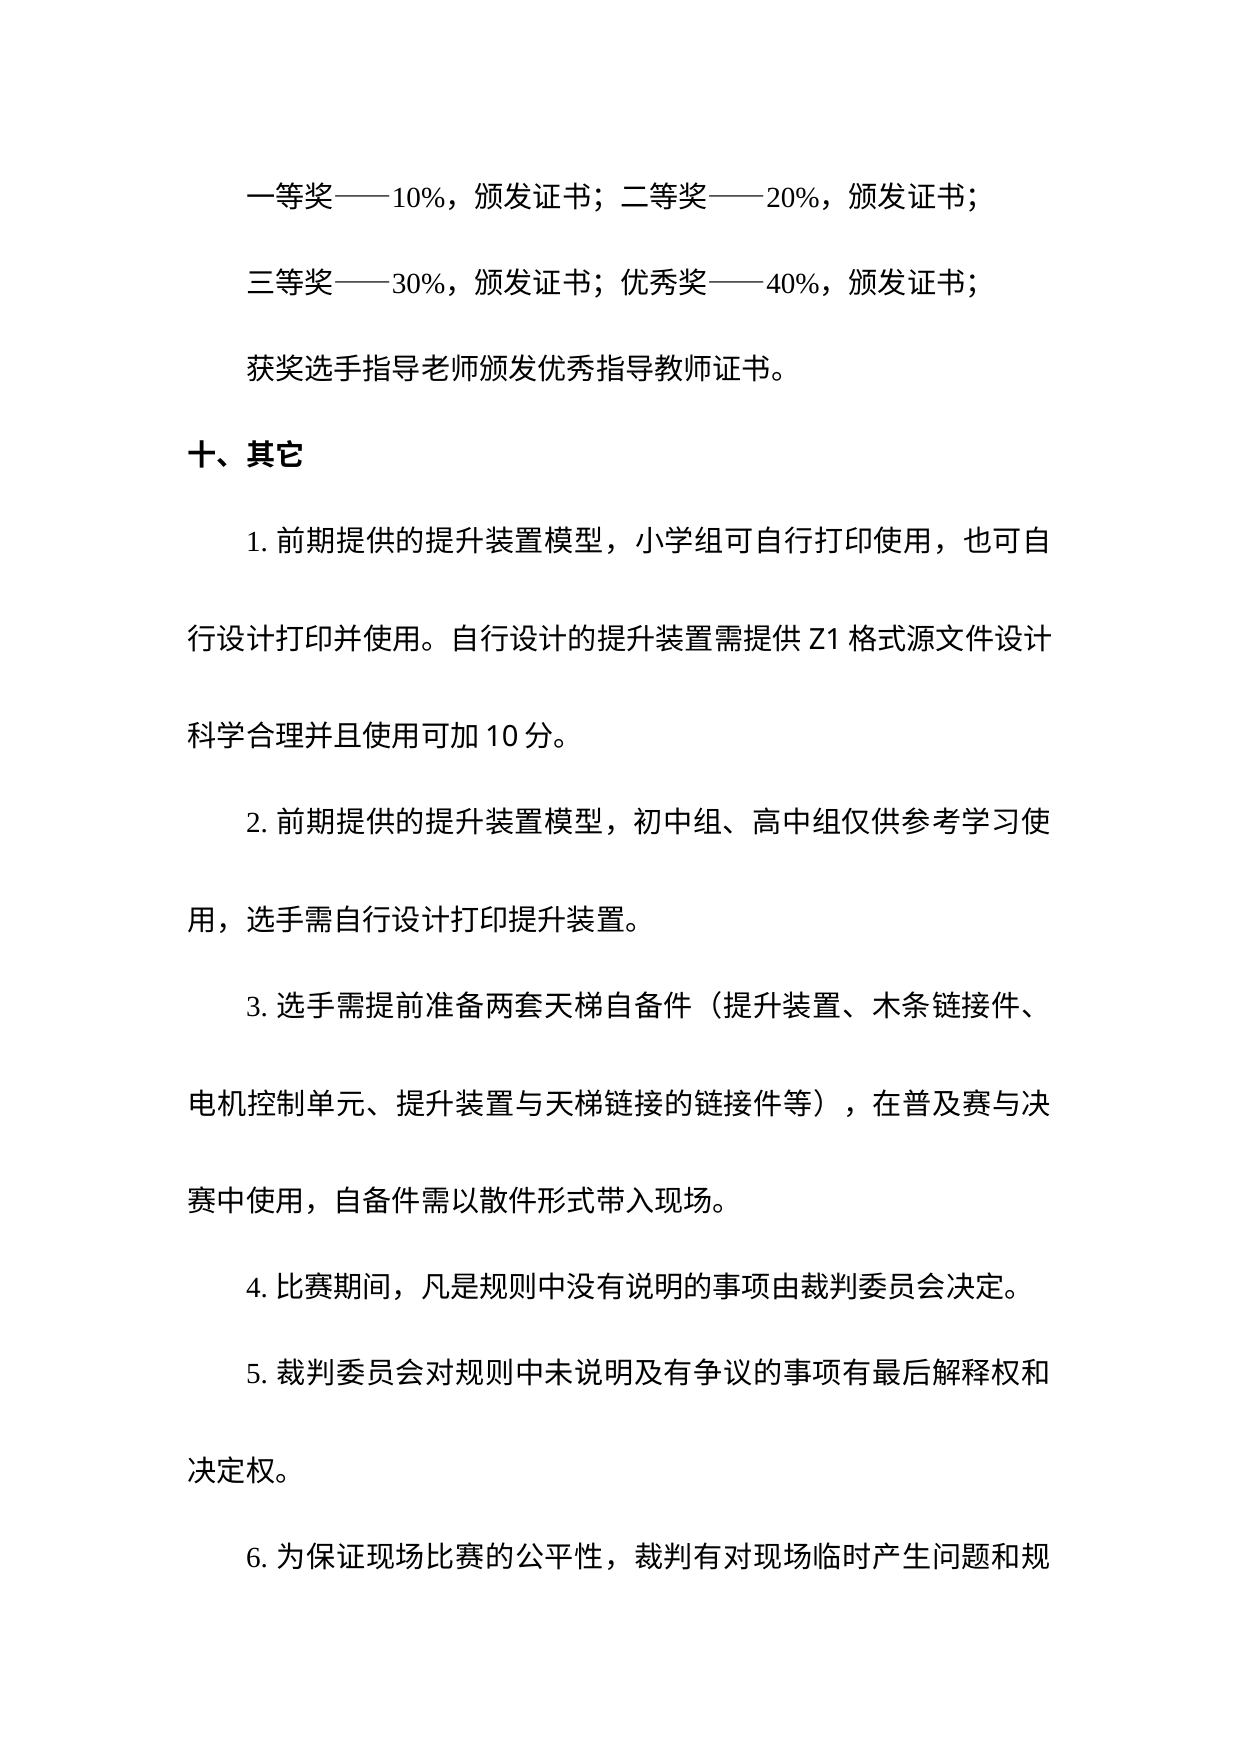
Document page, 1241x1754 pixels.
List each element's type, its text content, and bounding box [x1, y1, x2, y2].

text 2. 前期提供的提升装置模型，初中组、高中组仅供参考学习使用，选手需自行设计打印提升装置。 [187, 788, 1053, 950]
text 三等奖——30%，颁发证书；优秀奖——40%，颁发证书； [187, 248, 1053, 313]
text 获奖选手指导老师颁发优秀指导教师证书。 [187, 334, 1053, 399]
text 5. 裁判委员会对规则中未说明及有争议的事项有最后解释权和决定权。 [187, 1339, 1053, 1501]
text 1. 前期提供的提升装置模型，小学组可自行打印使用，也可自行设计打印并使用。自行设计的提升装置需提供Z1格式源文件设计科学合理并且使用可加10分。 [187, 507, 1053, 767]
text 4. 比赛期间，凡是规则中没有说明的事项由裁判委员会决定。 [187, 1252, 1053, 1317]
text 一等奖——10%，颁发证书；二等奖——20%，颁发证书； [187, 162, 1053, 227]
text 十、其它 [187, 420, 1053, 485]
text 3. 选手需提前准备两套天梯自备件（提升装置、木条链接件、电机控制单元、提升装置与天梯链接的链接件等），在普及赛与决赛中使用，自备件需以散件形式带入现场。 [187, 971, 1053, 1231]
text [187, 1522, 1053, 1587]
